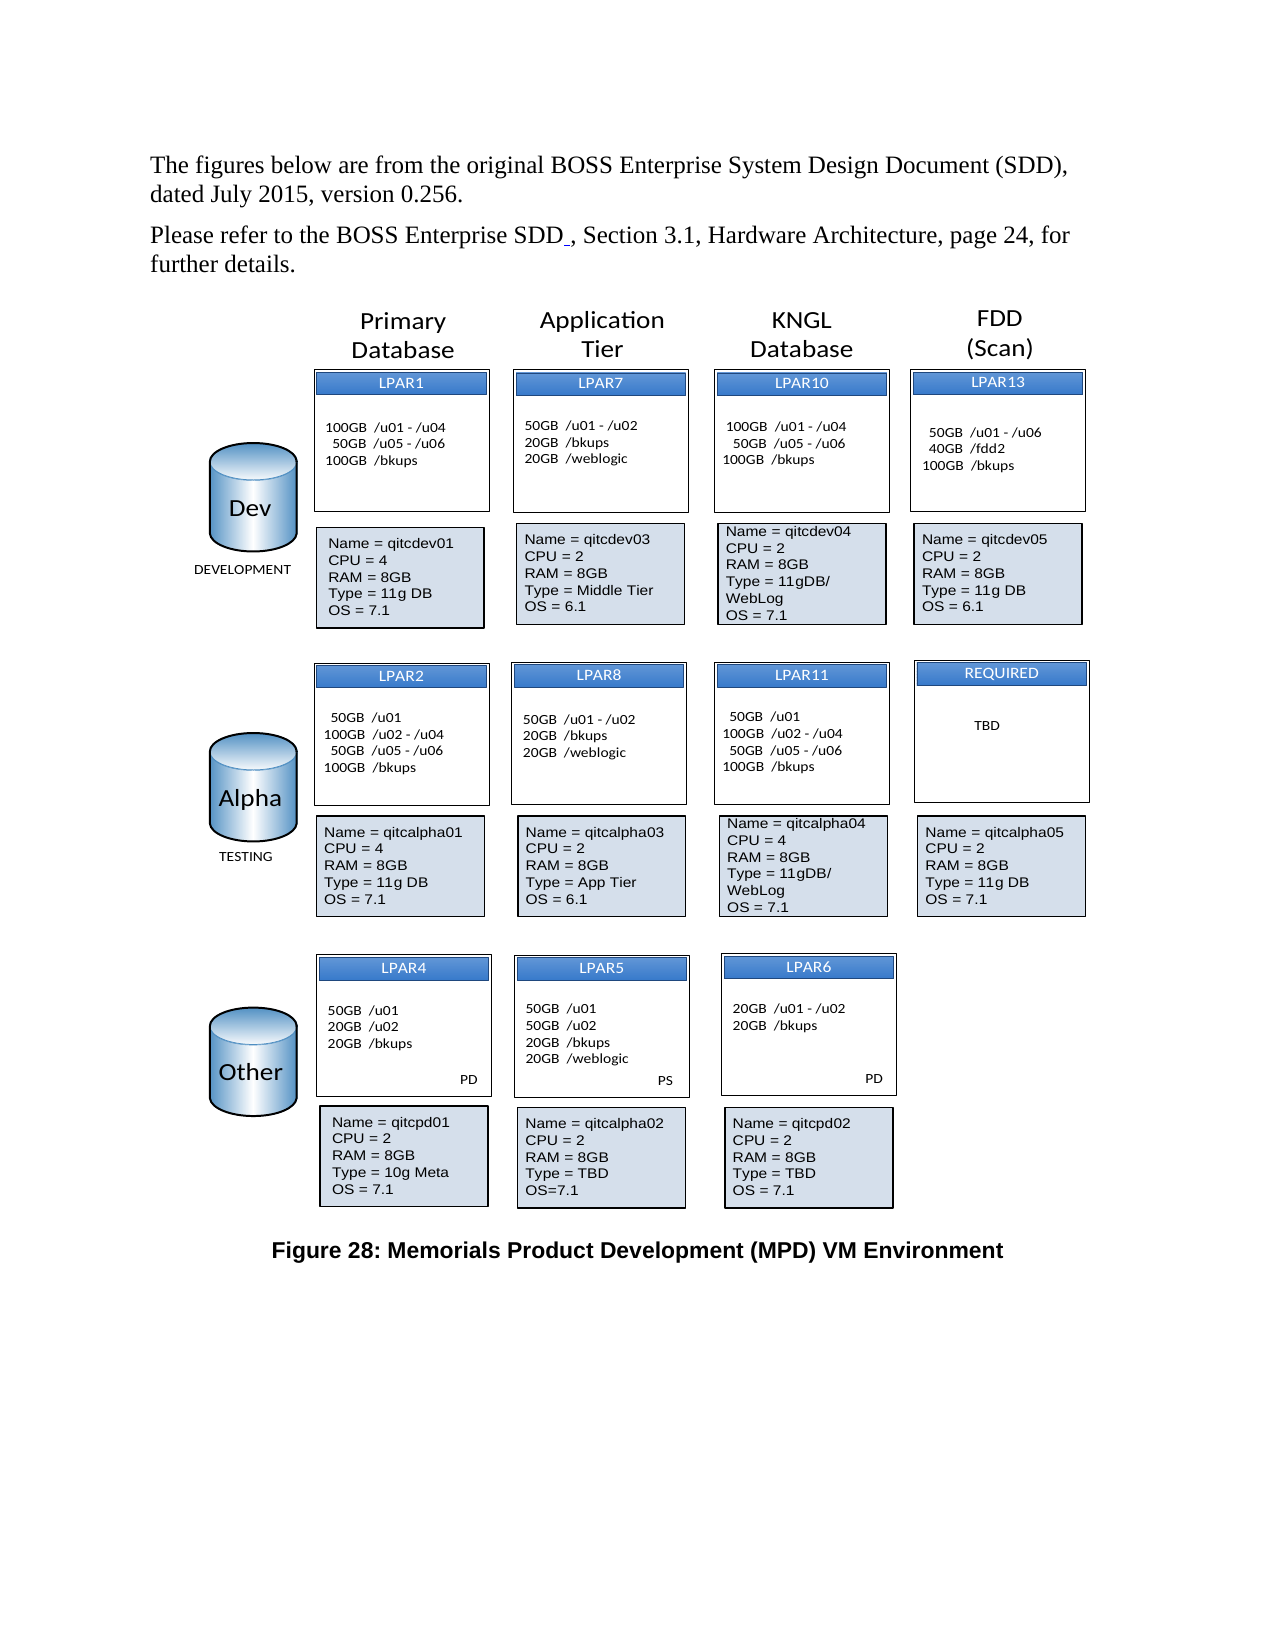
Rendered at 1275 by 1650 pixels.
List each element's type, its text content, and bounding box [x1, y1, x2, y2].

text Figure 28: Memorials Product Development (MPD) VM Environment [150, 1237, 1125, 1263]
text Please refer to the BOSS Enterprise SDD , Section 3.1, Hardware Architecture, page 24, for further details. [150, 220, 1125, 277]
text The figures below are from the original BOSS Enterprise System Design Document (SDD), dated July 2015, version 0.256. [150, 150, 1125, 207]
